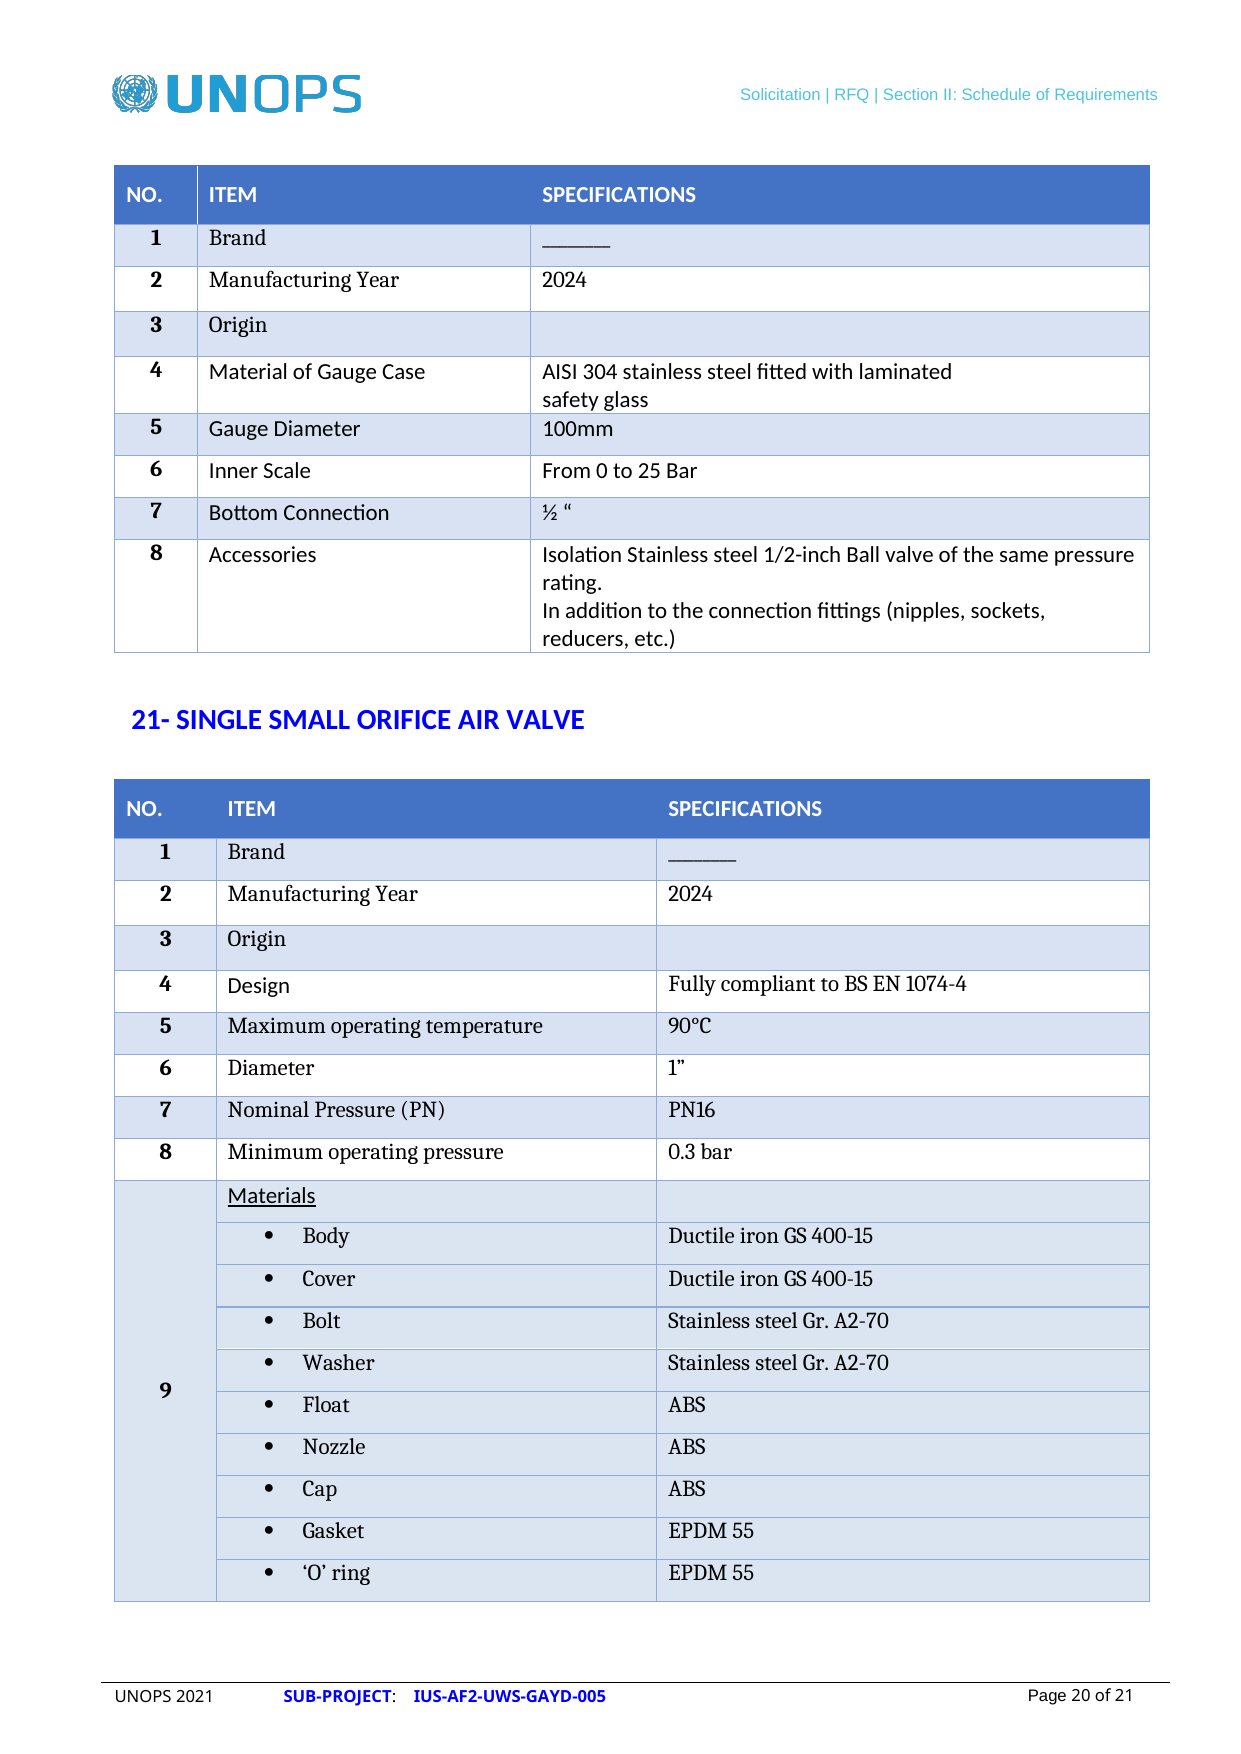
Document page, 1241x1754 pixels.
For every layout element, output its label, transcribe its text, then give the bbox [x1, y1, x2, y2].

table_cell 1 [115, 839, 216, 880]
table_header NO. [115, 166, 197, 224]
table_cell 2 [115, 267, 197, 311]
table_cell 0.3 bar [657, 1139, 1149, 1180]
table_cell Materials [217, 1181, 656, 1222]
table_cell Stainless steel Gr. A2-70 [657, 1350, 1149, 1391]
table_cell 5 [115, 414, 197, 455]
table_cell ‘O’ ring [217, 1560, 656, 1601]
table_cell Inner Scale [198, 456, 530, 497]
table_cell 8 [115, 1139, 216, 1180]
table_cell Body [217, 1223, 656, 1264]
table_cell 2 [115, 881, 216, 925]
text 21- SINGLE SMALL ORIFICE AIR VALVE [131, 701, 1152, 737]
table_cell Maximum operating temperature [217, 1013, 656, 1054]
table_cell Nozzle [217, 1434, 656, 1475]
table_cell Manufacturing Year [198, 267, 530, 311]
table_cell AISI 304 stainless steel fitted with laminated safety glass [531, 357, 1149, 413]
table_cell [531, 312, 1149, 356]
table_cell Ductile iron GS 400-15 [657, 1265, 1149, 1306]
table_cell ABS [657, 1476, 1149, 1517]
table_cell ½ “ [531, 498, 1149, 539]
table_cell Material of Gauge Case [198, 357, 530, 413]
table_cell 8 [115, 540, 197, 652]
table_cell ________ [657, 839, 1149, 880]
table_cell [657, 926, 1149, 970]
table_cell Origin [217, 926, 656, 970]
table_cell Brand [217, 839, 656, 880]
table_cell Nominal Pressure (PN) [217, 1097, 656, 1138]
table_cell EPDM 55 [657, 1560, 1149, 1601]
table_cell From 0 to 25 Bar [531, 456, 1149, 497]
table_cell 5 [115, 1013, 216, 1054]
table_cell 6 [115, 456, 197, 497]
table_cell 3 [115, 312, 197, 356]
table_header ITEM [216, 780, 657, 838]
table_header ITEM [198, 166, 531, 224]
table_cell 4 [115, 971, 216, 1012]
table_cell Brand [198, 225, 530, 266]
table_header SPECIFICATIONS [657, 780, 1149, 838]
table_cell Manufacturing Year [217, 881, 656, 925]
table_cell Washer [217, 1350, 656, 1391]
table_cell 7 [115, 498, 197, 539]
table_cell ABS [657, 1392, 1149, 1433]
table_cell Origin [198, 312, 530, 356]
table_cell 2024 [657, 881, 1149, 925]
table_cell 4 [115, 357, 197, 413]
table_cell Cover [217, 1265, 656, 1306]
table_cell Gauge Diameter [198, 414, 530, 455]
table_cell 6 [115, 1055, 216, 1096]
table_cell 7 [115, 1097, 216, 1138]
table_cell Minimum operating pressure [217, 1139, 656, 1180]
picture [112, 75, 361, 113]
table_cell 1 [115, 225, 197, 266]
table_cell PN16 [657, 1097, 1149, 1138]
table_cell Float [217, 1392, 656, 1433]
table_cell Fully compliant to BS EN 1074-4 [657, 971, 1149, 1012]
table_cell EPDM 55 [657, 1518, 1149, 1559]
table_cell [657, 1181, 1149, 1222]
table_cell Cap [217, 1476, 656, 1517]
table_header NO. [115, 780, 216, 838]
table_cell 3 [115, 926, 216, 970]
table_cell 2024 [531, 267, 1149, 311]
table_cell Diameter [217, 1055, 656, 1096]
table_cell 90°C [657, 1013, 1149, 1054]
table_cell 9 [115, 1181, 216, 1601]
table_header SPECIFICATIONS [531, 166, 1149, 224]
table_cell Bolt [217, 1308, 656, 1348]
table_cell Bottom Connection [198, 498, 530, 539]
table_cell 1” [657, 1055, 1149, 1096]
table_cell Isolation Stainless steel 1/2-inch Ball valve of the same pressure rating. In addition to the connection fittings (nipples, sockets, reducers, etc.) [531, 540, 1149, 652]
table_cell ________ [531, 225, 1149, 266]
table_cell Accessories [198, 540, 530, 652]
table_cell ABS [657, 1434, 1149, 1475]
table_cell 100mm [531, 414, 1149, 455]
table_cell Gasket [217, 1518, 656, 1559]
table_cell Ductile iron GS 400-15 [657, 1223, 1149, 1264]
table_cell Stainless steel Gr. A2-70 [657, 1308, 1149, 1348]
table_cell Design [217, 971, 656, 1012]
